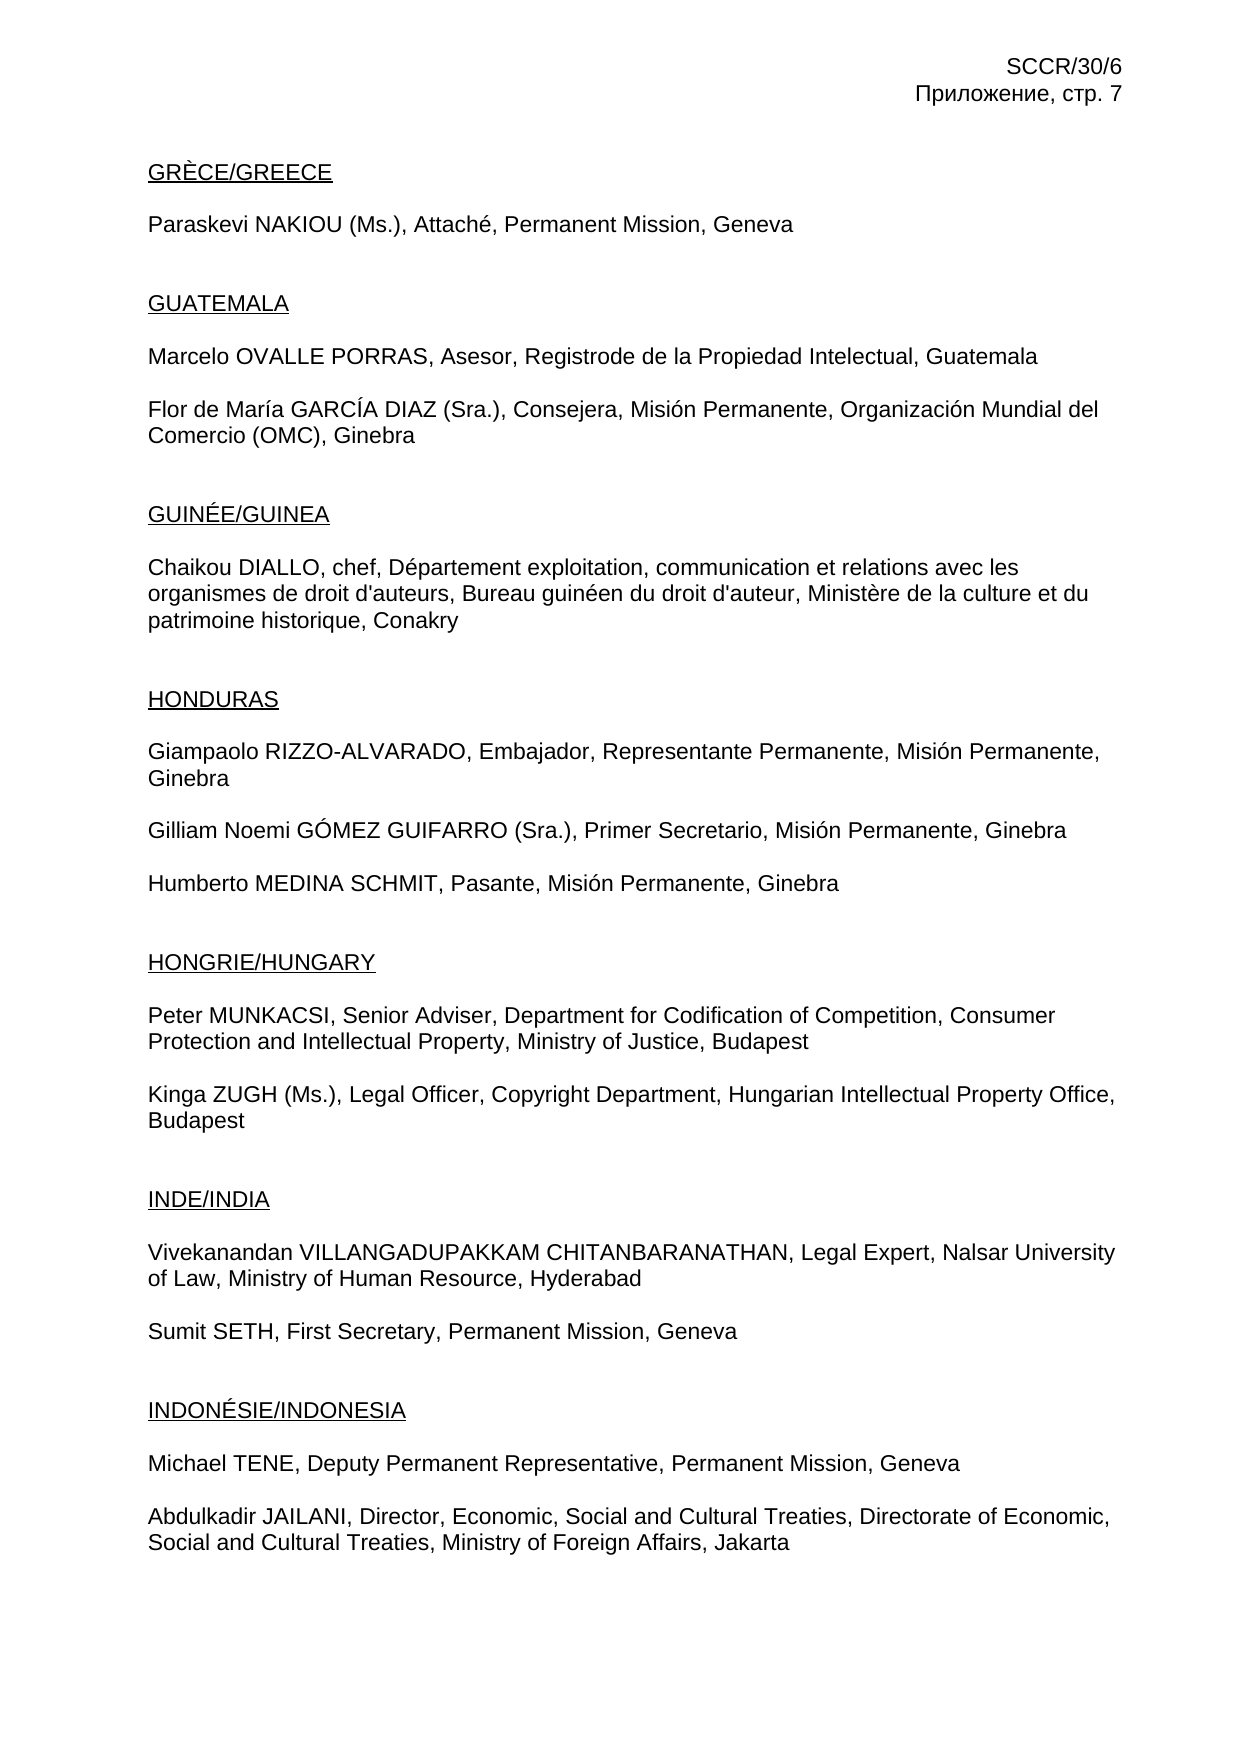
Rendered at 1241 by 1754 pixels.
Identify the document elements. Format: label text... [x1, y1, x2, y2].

text HONDURAS [148, 686, 1122, 712]
text Michael TENE, Deputy Permanent Representative, Permanent Mission, Geneva [148, 1450, 1122, 1476]
text GRÈCE/GREECE [148, 158, 1122, 185]
text Kinga ZUGH (Ms.), Legal Officer, Copyright Department, Hungarian Intellectual Property Office, Budapest [148, 1081, 1122, 1134]
text Paraskevi NAKIOU (Ms.), Attaché, Permanent Mission, Geneva [148, 211, 1122, 238]
text GUINÉE/GUINEA [148, 501, 1122, 527]
text Vivekanandan VILLANGADUPAKKAM CHITANBARANATHAN, Legal Expert, Nalsar University of Law, Ministry of Human Resource, Hyderabad [148, 1239, 1122, 1292]
text Giampaolo RIZZO-ALVARADO, Embajador, Representante Permanente, Misión Permanente, Ginebra [148, 738, 1122, 791]
text Marcelo OVALLE PORRAS, Asesor, Registrode de la Propiedad Intelectual, Guatemala [148, 343, 1122, 369]
text Abdulkadir JAILANI, Director, Economic, Social and Cultural Treaties, Directorate of Economic, Social and Cultural Treaties, Ministry of Foreign Affairs, Jakarta [148, 1503, 1122, 1555]
text Peter MUNKACSI, Senior Adviser, Department for Codification of Competition, Consumer Protection and Intellectual Property, Ministry of Justice, Budapest [148, 1002, 1122, 1054]
text Chaikou DIALLO, chef, Département exploitation, communication et relations avec les organismes de droit d'auteurs, Bureau guinéen du droit d'auteur, Ministère de la culture et du patrimoine historique, Conakry [148, 554, 1122, 633]
text HONGRIE/HUNGARY [148, 949, 1122, 976]
text Humberto MEDINA SCHMIT, Pasante, Misión Permanente, Ginebra [148, 870, 1122, 896]
text GUATEMALA [148, 290, 1122, 317]
text INDONÉSIE/INDONESIA [148, 1397, 1122, 1423]
text Flor de María GARCÍA DIAZ (Sra.), Consejera, Misión Permanente, Organización Mundial del Comercio (OMC), Ginebra [148, 396, 1122, 448]
text INDE/INDIA [148, 1186, 1122, 1213]
text Sumit SETH, First Secretary, Permanent Mission, Geneva [148, 1318, 1122, 1344]
text Gilliam Noemi GÓMEZ GUIFARRO (Sra.), Primer Secretario, Misión Permanente, Ginebra [148, 817, 1122, 844]
